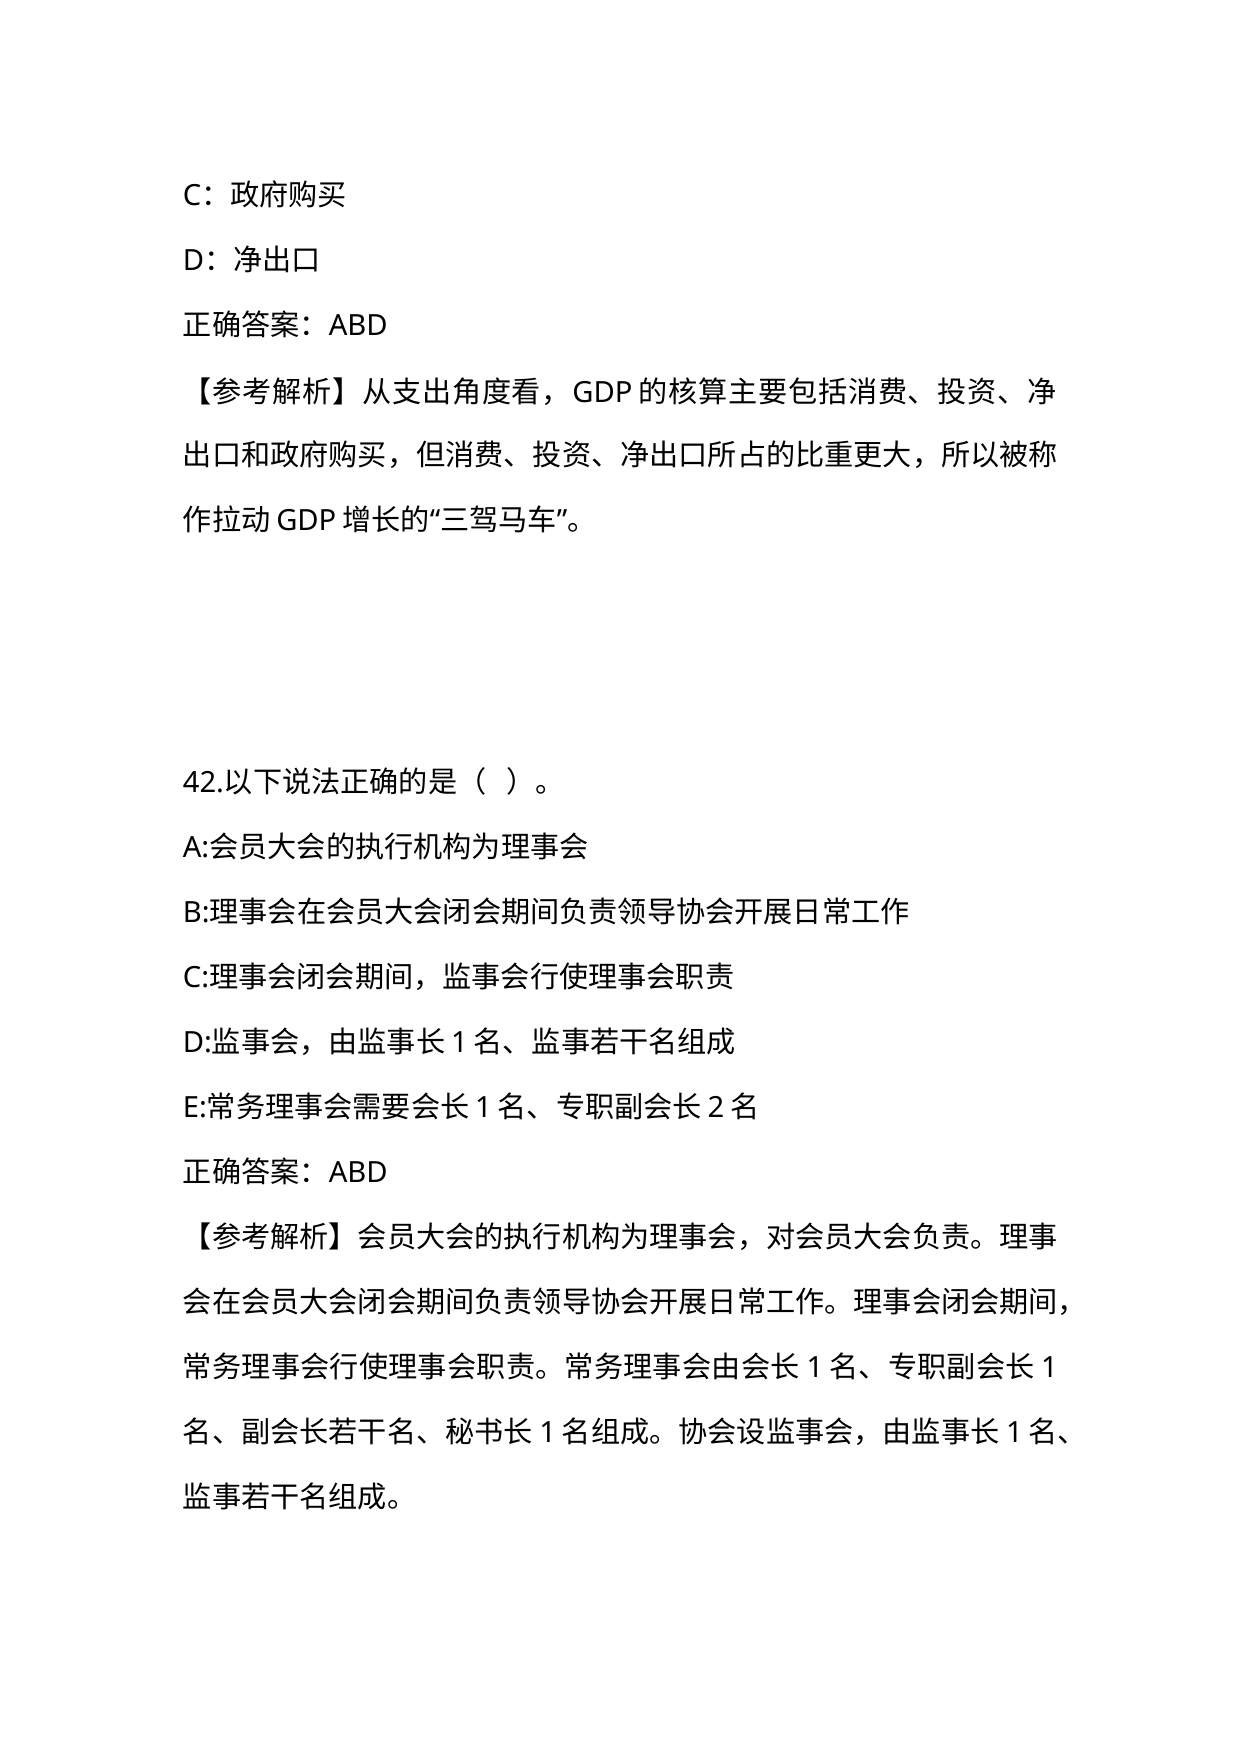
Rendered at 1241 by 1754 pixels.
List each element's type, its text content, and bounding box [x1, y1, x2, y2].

text C:理事会闭会期间，监事会行使理事会职责 [183, 942, 1058, 1007]
text E:常务理事会需要会长1名、专职副会长2名 [183, 1072, 1058, 1137]
list D：净出口 [183, 227, 1058, 292]
text 42.以下说法正确的是（ ）。 [183, 747, 1058, 812]
text B:理事会在会员大会闭会期间负责领导协会开展日常工作 [183, 877, 1058, 942]
text 【参考解析】会员大会的执行机构为理事会，对会员大会负责。理事会在会员大会闭会期间负责领导协会开展日常工作。理事会闭会期间，常务理事会行使理事会职责。常务理事会由会长1名、专职副会长1名、副会长若干名、秘书长1名组成。协会设监事会，由监事长1名、监事若干名组成。 [183, 1202, 1058, 1527]
text D:监事会，由监事长1名、监事若干名组成 [183, 1007, 1058, 1072]
text 正确答案：ABD [183, 1137, 1058, 1202]
list 【参考解析】从支出角度看，GDP的核算主要包括消费、投资、净出口和政府购买，但消费、投资、净出口所占的比重更大，所以被称作拉动GDP增长的“三驾马车”。 [183, 357, 1058, 552]
list C：政府购买 [183, 162, 1058, 227]
list 正确答案：ABD [183, 292, 1058, 357]
text A:会员大会的执行机构为理事会 [183, 812, 1058, 877]
